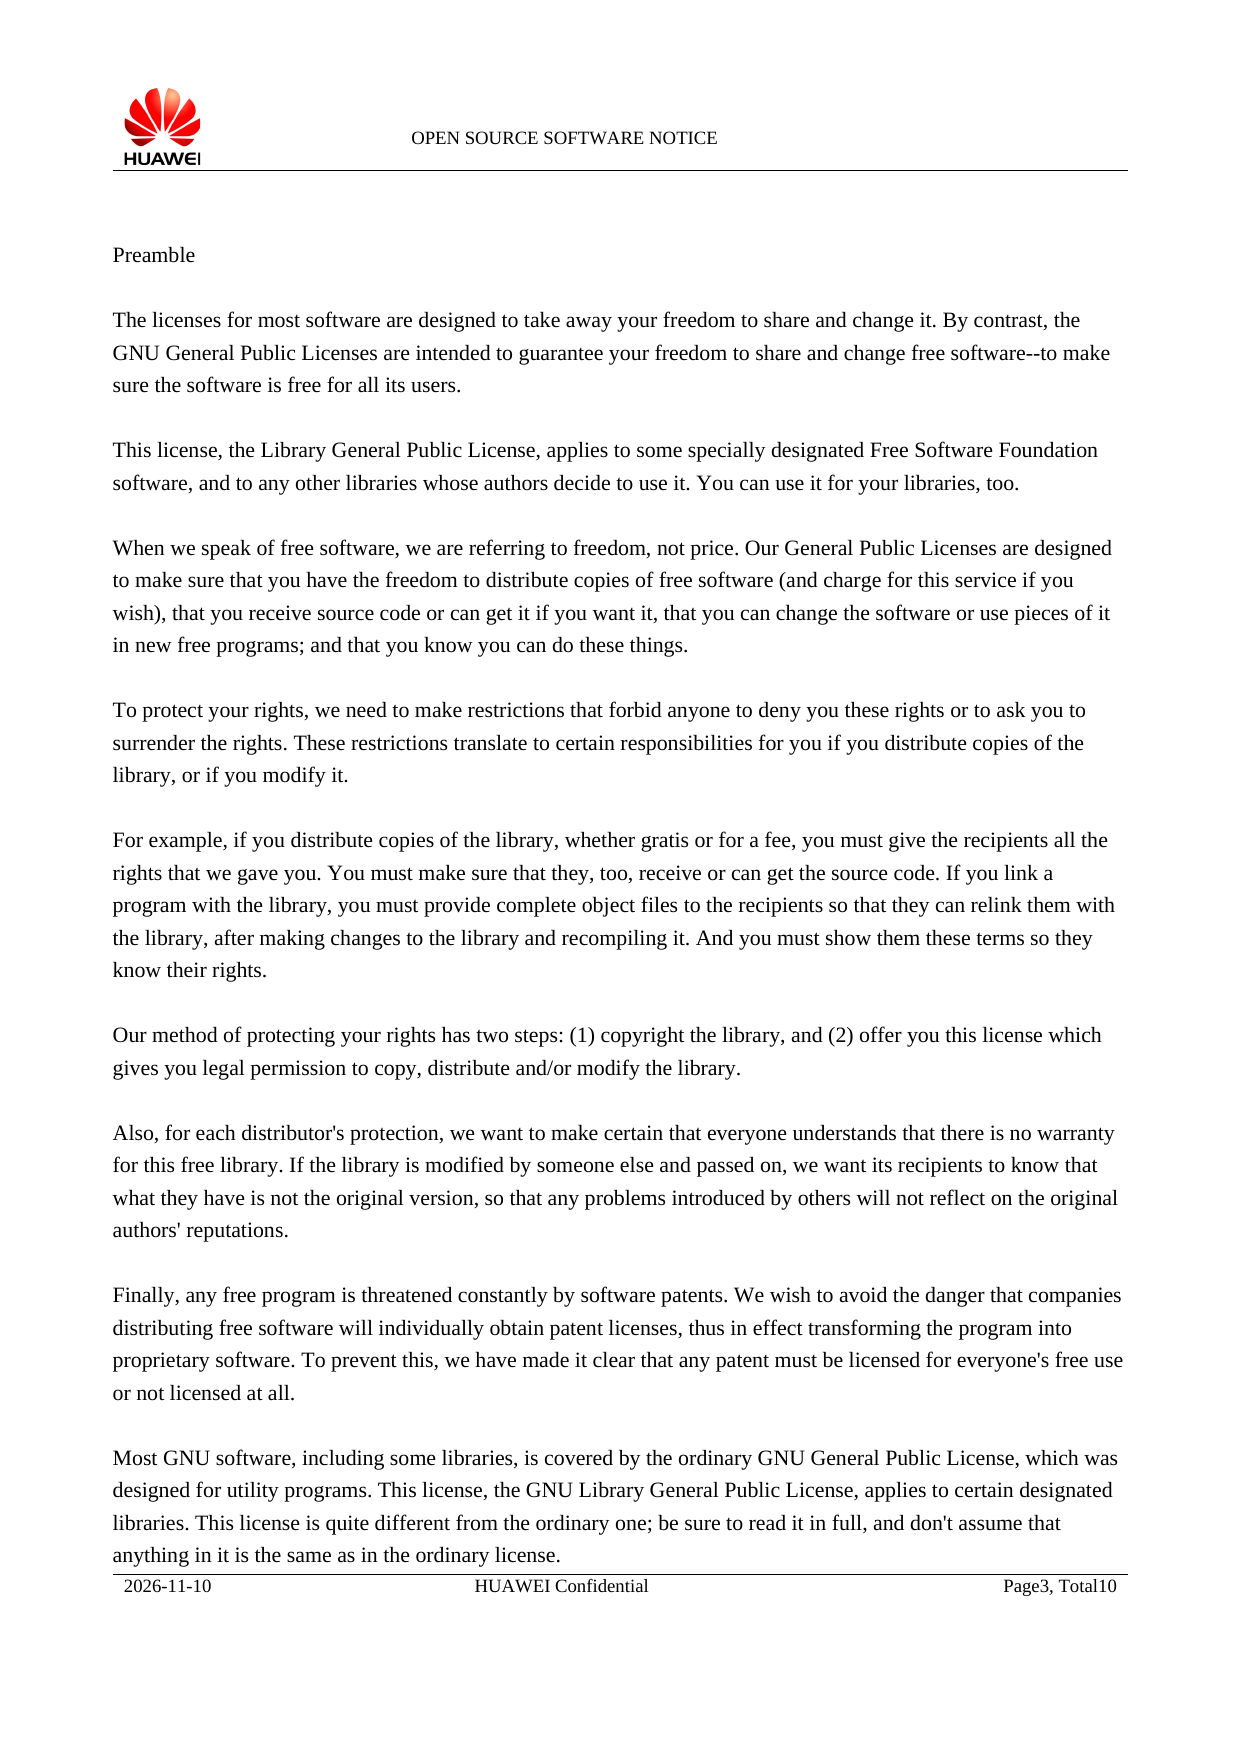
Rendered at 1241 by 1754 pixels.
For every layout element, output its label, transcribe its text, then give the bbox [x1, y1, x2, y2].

picture [124, 88, 201, 165]
